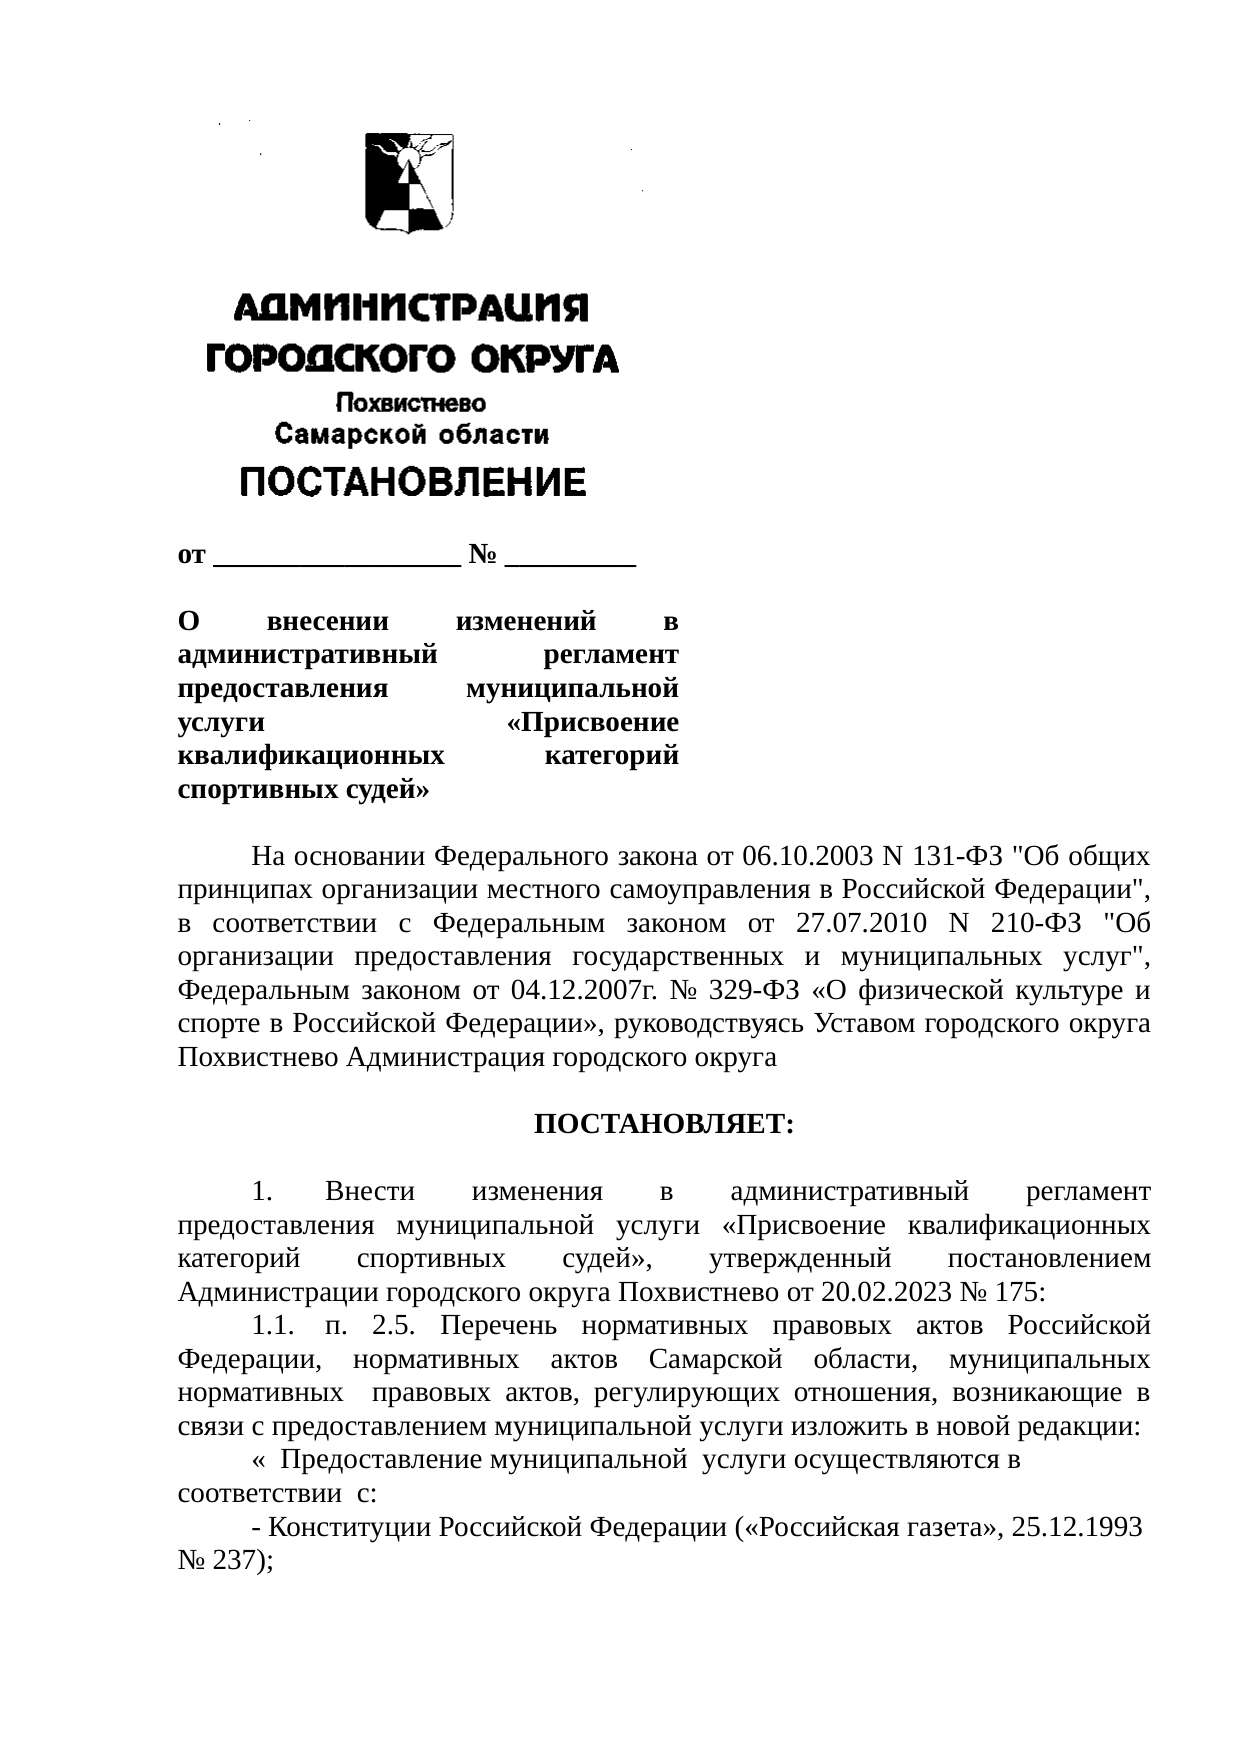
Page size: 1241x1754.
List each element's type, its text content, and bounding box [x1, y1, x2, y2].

text ПОСТАНОВЛЯЕТ: [177, 1106, 1152, 1140]
text - Конституции Российской Федерации («Российская газета», 25.12.1993 № 237); [177, 1509, 1152, 1576]
text « Предоставление муниципальной услуги осуществляются в соответствии с: [177, 1442, 1152, 1509]
picture [177, 118, 653, 508]
text от _________________ № _________ [177, 536, 1152, 569]
list Внести изменения в административный регламент предоставления муниципальной услуги «Присвоение квалификационных категорий спортивных судей», утвержденный постановлением Администрации городского округа Похвистнево от 20.02.2023 № 175: [177, 1173, 1152, 1307]
text О внесении изменений в административный регламент предоставления муниципальной услуги «Присвоение квалификационных категорий спортивных судей» [177, 603, 679, 804]
text На основании Федерального закона от 06.10.2003 N 131-ФЗ "Об общих принципах организации местного самоуправления в Российской Федерации", в соответствии с Федеральным законом от 27.07.2010 N 210-ФЗ "Об организации предоставления государственных и муниципальных услуг", Федеральным законом от 04.12.2007г. № 329-ФЗ «О физической культуре и спорте в Российской Федерации», руководствуясь Уставом городского округа Похвистнево Администрация городского округа [177, 838, 1152, 1073]
list п. 2.5. Перечень нормативных правовых актов Российской Федерации, нормативных актов Самарской области, муниципальных нормативных правовых актов, регулирующих отношения, возникающие в связи с предоставлением муниципальной услуги изложить в новой редакции: [177, 1307, 1152, 1442]
